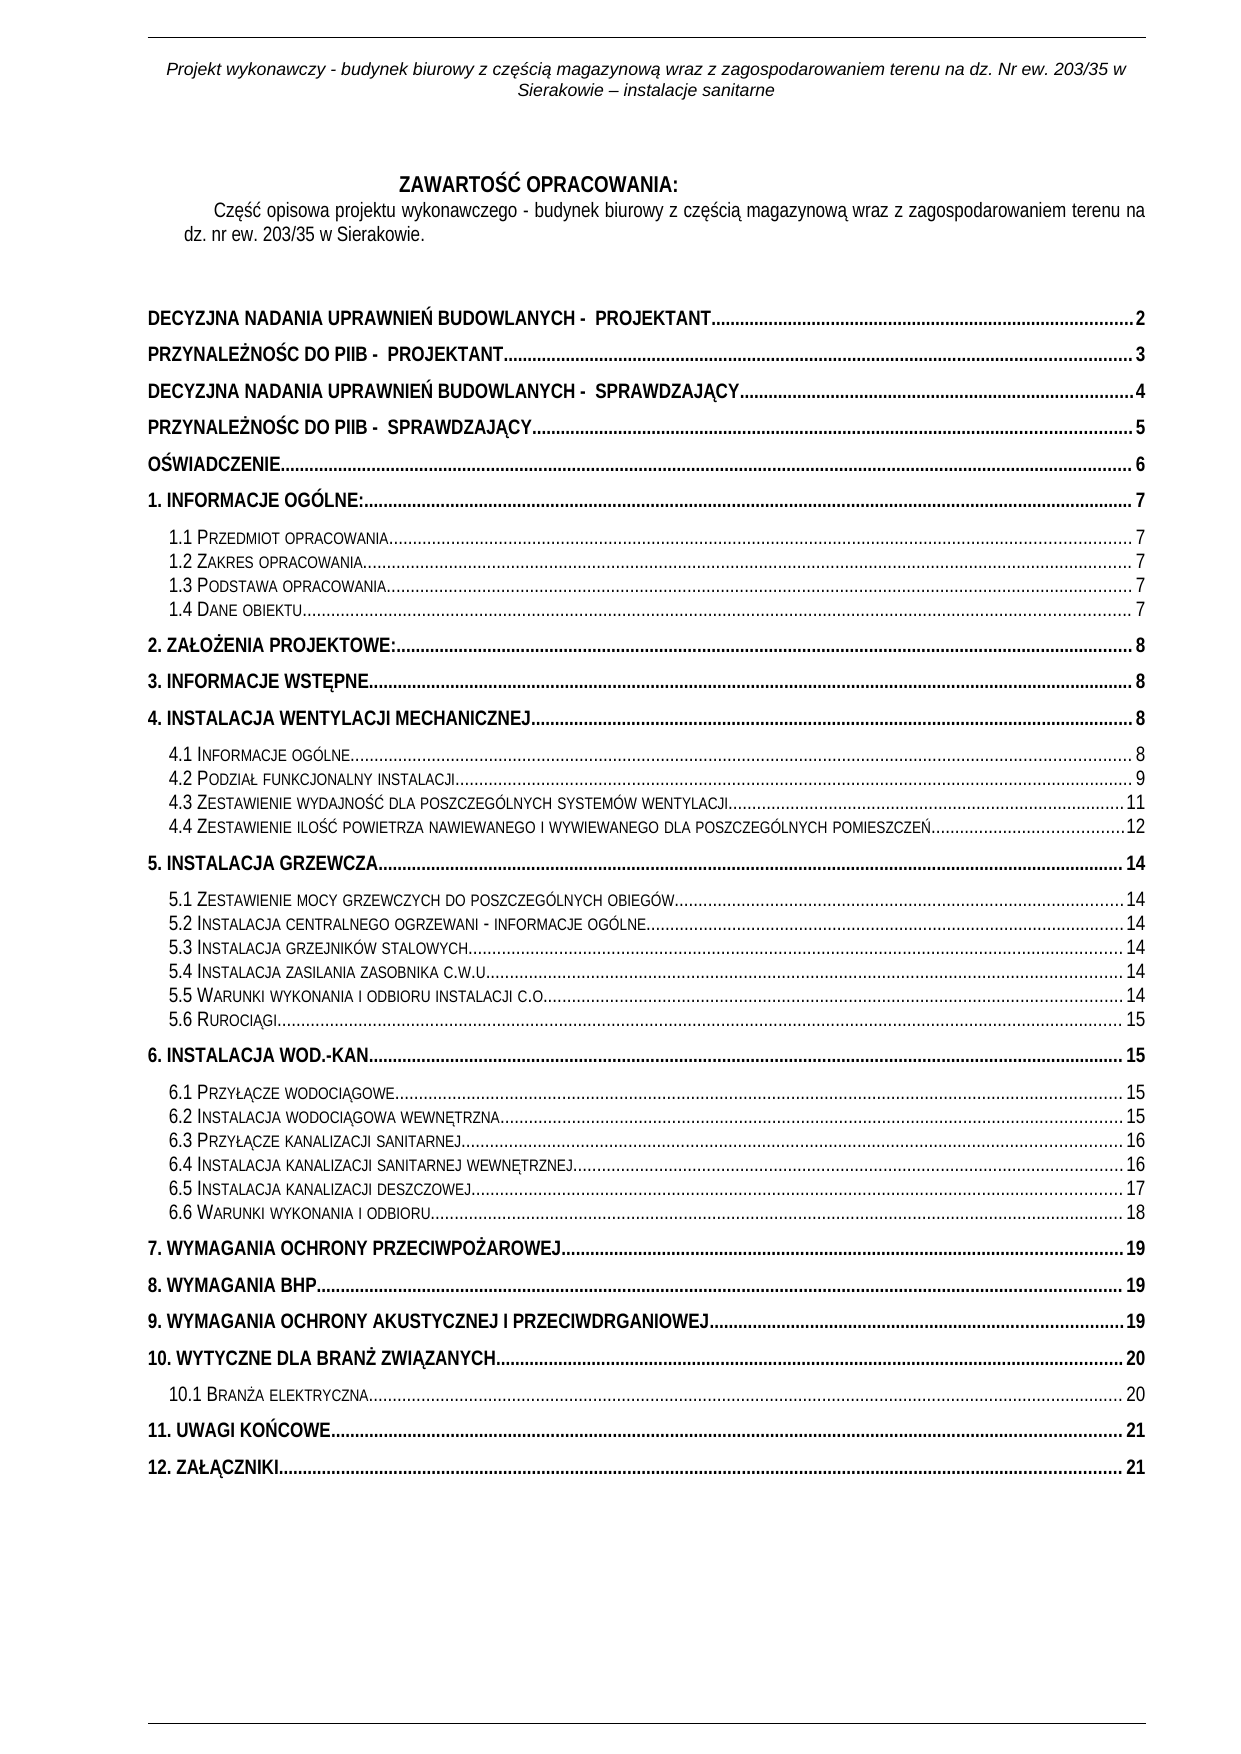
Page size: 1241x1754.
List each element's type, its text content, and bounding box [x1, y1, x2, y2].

text 4.1 Informacje ogólne 8 [168, 742, 1146, 766]
text 4.3 Zestawienie wydajność dla poszczególnych systemów wentylacji 11 [168, 790, 1146, 814]
text 6.2 Instalacja wodociągowa wewnętrzna 15 [168, 1104, 1146, 1128]
text DECYZJNA NADANIA UPRAWNIEŃ BUDOWLANYCH - SPRAWDZAJĄCY 4 [148, 379, 1146, 403]
text 1.3 Podstawa opracowania 7 [168, 572, 1146, 596]
text DECYZJNA NADANIA UPRAWNIEŃ BUDOWLANYCH - PROJEKTANt 2 [148, 306, 1146, 330]
text 5.5 Warunki wykonania i odbioru instalacji c.o. 14 [168, 983, 1146, 1007]
text OŚwiadczenie 6 [148, 452, 1146, 476]
text 5.6 Rurociągi 15 [168, 1007, 1146, 1031]
text 4. instalacja WENTYLACJI MECHANICZNEJ 8 [148, 706, 1146, 730]
text 6.1 Przyłącze wodociągowe 15 [168, 1080, 1146, 1104]
text 4.2 Podział funkcjonalny instalacji 9 [168, 766, 1146, 790]
text 6.3 Przyłącze kanalizacji sanitarnej 16 [168, 1128, 1146, 1152]
text 7. Wymagania ochrony przeciwpożarowej 19 [148, 1236, 1146, 1260]
text PRZYNALEŻNOŚC DO PIIB - SPRAWDZAJĄCY 5 [148, 415, 1146, 439]
text 6.5 Instalacja kanalizacji deszczowej 17 [168, 1176, 1146, 1199]
text 4.4 Zestawienie ilość powietrza nawiewanego i wywiewanego dla poszczególnych pomieszczeń 12 [168, 814, 1146, 838]
text 12. załączniki 21 [148, 1455, 1146, 1479]
text 1.2 Zakres opracowania 7 [168, 548, 1146, 572]
text 3. Informacje wstępne 8 [148, 669, 1146, 693]
text PRZYNALEŻNOŚC DO PIIB - PROJEKTANt 3 [148, 342, 1146, 366]
text 1.4 Dane obiektu 7 [168, 596, 1146, 620]
text 10.1 Branża elektryczna 20 [168, 1382, 1146, 1406]
text 9. Wymagania ochrony akustycznej i przeciwdrganiowej 19 [148, 1309, 1146, 1333]
text 5.2 Instalacja centralnego ogrzewani - informacje ogólne 14 [168, 911, 1146, 935]
text 8. Wymagania BHP 19 [148, 1272, 1146, 1296]
text 2. Założenia projektowe: 8 [148, 633, 1146, 657]
text 6.6 Warunki wykonania i odbioru 18 [168, 1199, 1146, 1223]
text 6. INSTALACJA WOD.-KAN. 15 [148, 1043, 1146, 1067]
text 5.1 Zestawienie mocy grzewczych do poszczególnych obiegów 14 [168, 887, 1146, 911]
text 6.4 Instalacja kanalizacji sanitarnej wewnętrznej 16 [168, 1152, 1146, 1176]
text 1.1 Przedmiot opracowania 7 [168, 524, 1146, 548]
text 10. Wytyczne dla branż związanych 20 [148, 1345, 1146, 1369]
text 5.4 Instalacja zasilania zasobnika c.w.u. 14 [168, 959, 1146, 983]
text 5.3 Instalacja grzejników stalowych 14 [168, 935, 1146, 959]
text 1. Informacje ogólne: 7 [148, 488, 1146, 512]
text Część opisowa projektu wykonawczego - budynek biurowy z częścią magazynową wraz z zagospodarowaniem terenu na dz. nr ew. 203/35 w Sierakowie. [184, 197, 1146, 245]
text 5. instalacja GRZEWCZA 14 [148, 851, 1146, 874]
text Zawartość opracowania: [369, 171, 1146, 197]
text 11. Uwagi końcowe 21 [148, 1418, 1146, 1442]
